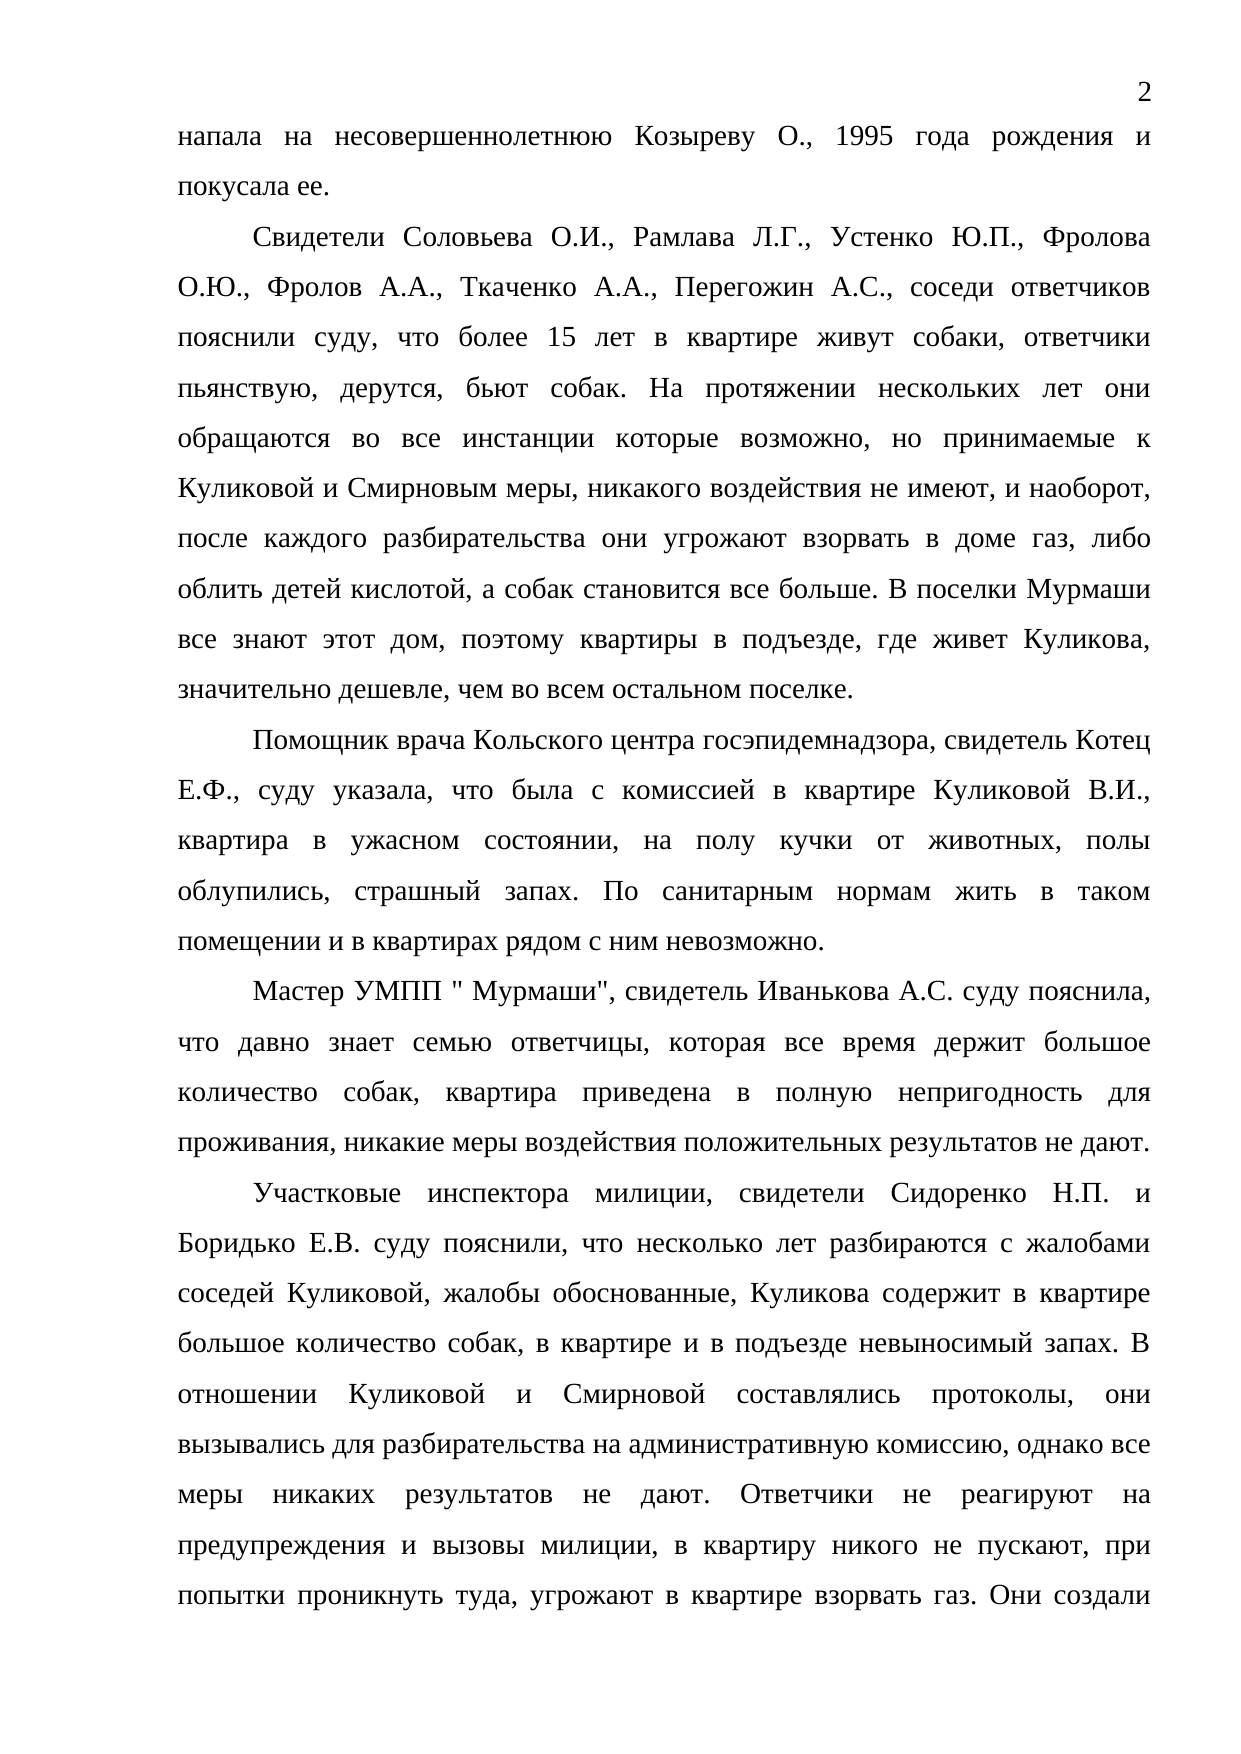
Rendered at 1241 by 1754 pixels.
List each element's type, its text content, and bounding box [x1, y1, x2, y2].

text Помощник врача Кольского центра госэпидемнадзора, свидетель Котец Е.Ф., суду указала, что была с комиссией в квартире Куликовой В.И., квартира в ужасном состоянии, на полу кучки от животных, полы облупились, страшный запах. По санитарным нормам жить в таком помещении и в квартирах рядом с ним невозможно. [177, 722, 1152, 957]
text Свидетели Соловьева О.И., Рамлава Л.Г., Устенко Ю.П., Фролова О.Ю., Фролов А.А., Ткаченко А.А., Перегожин А.С., соседи ответчиков пояснили суду, что более 15 лет в квартире живут собаки, ответчики пьянствую, дерутся, бьют собак. На протяжении нескольких лет они обращаются во все инстанции которые возможно, но принимаемые к Куликовой и Смирновым меры, никакого воздействия не имеют, и наоборот, после каждого разбирательства они угрожают взорвать в доме газ, либо облить детей кислотой, а собак становится все больше. В поселки Мурмаши все знают этот дом, поэтому квартиры в подъезде, где живет Куликова, значительно дешевле, чем во всем остальном поселке. [177, 219, 1152, 705]
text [177, 118, 1152, 202]
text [177, 1175, 1152, 1611]
text Мастер УМПП " Мурмаши", свидетель Иванькова А.С. суду пояснила, что давно знает семью ответчицы, которая все время держит большое количество собак, квартира приведена в полную непригодность для проживания, никакие меры воздействия положительных результатов не дают. [177, 973, 1152, 1158]
